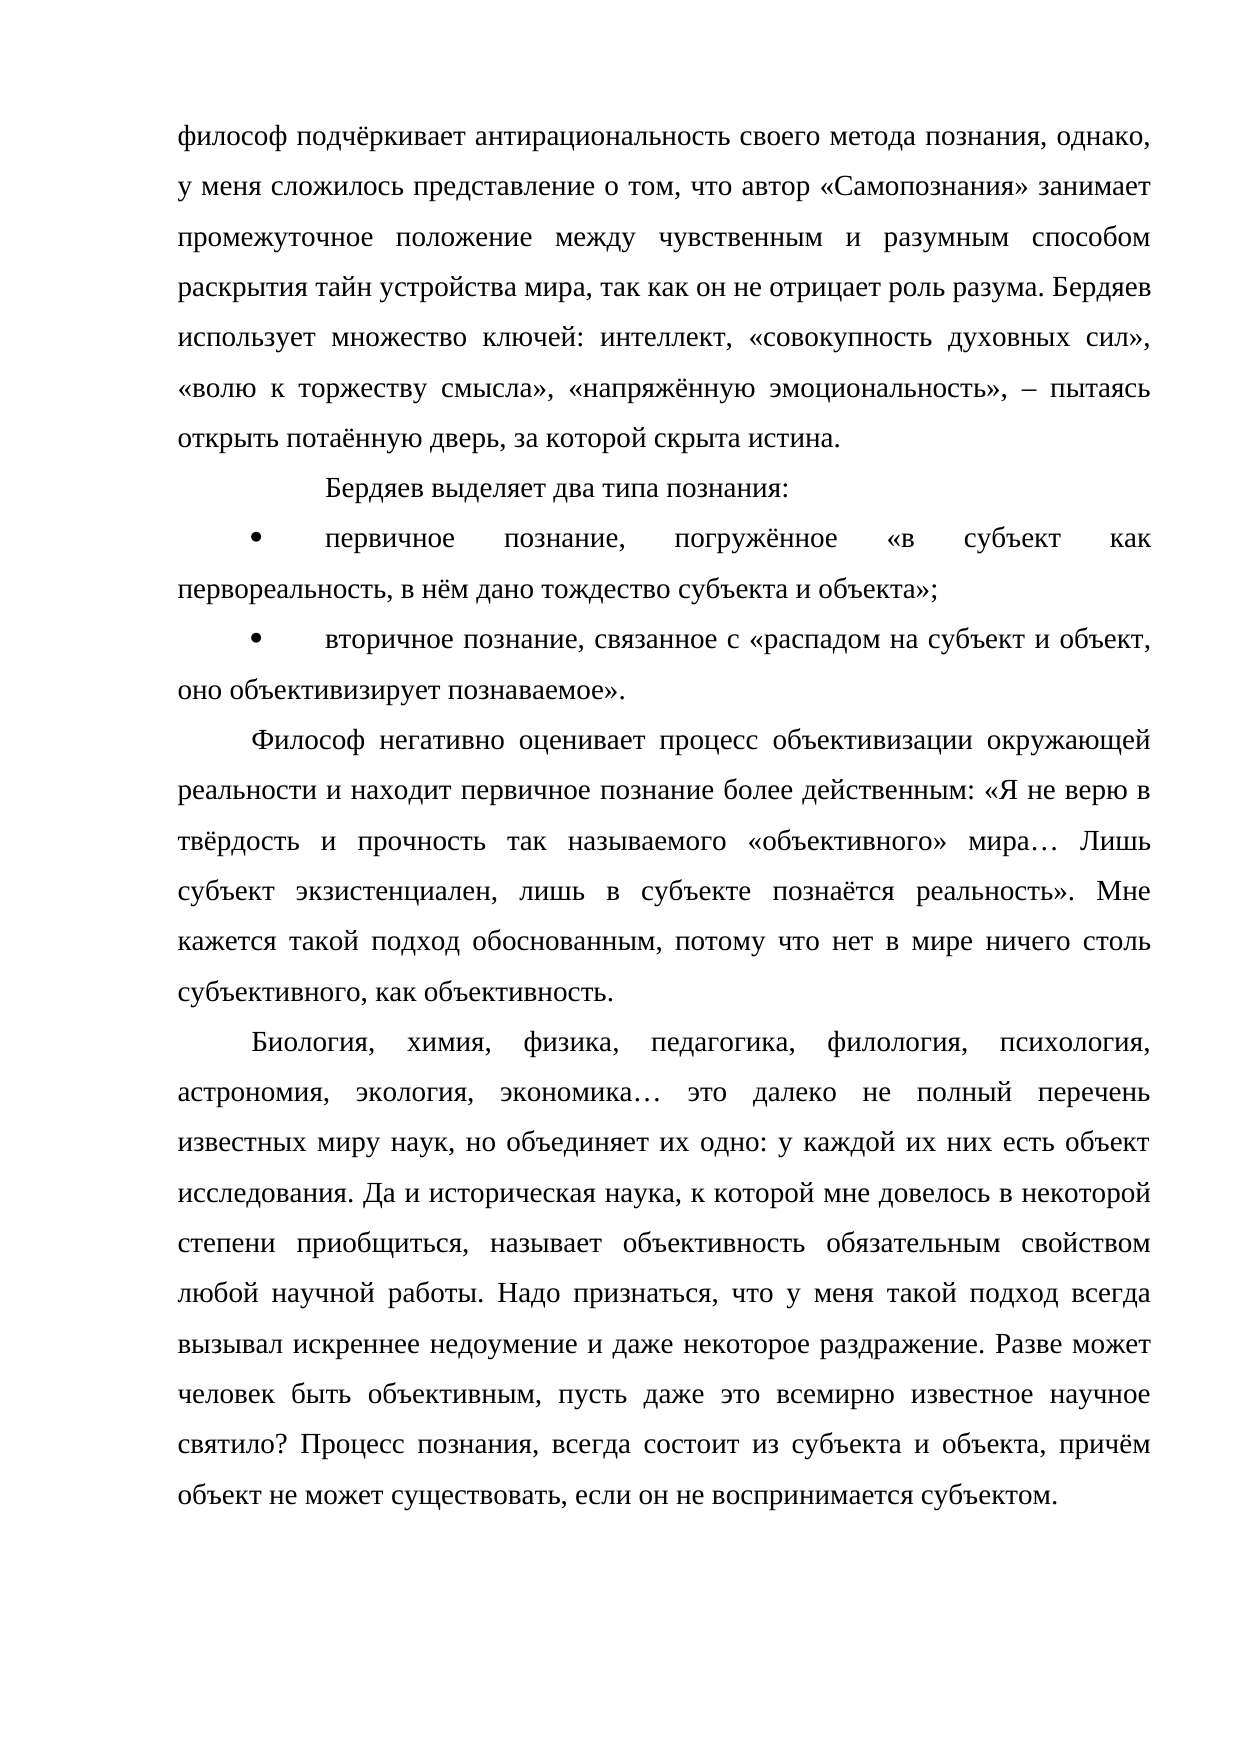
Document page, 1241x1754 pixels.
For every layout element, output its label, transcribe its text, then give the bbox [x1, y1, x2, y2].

list первичное познание, погружённое «в субъект как первореальность, в нём дано тождество субъекта и объекта»; [177, 521, 1152, 604]
text Философ негативно оценивает процесс объективизации окружающей реальности и находит первичное познание более действенным: «Я не верю в твёрдость и прочность так называемого «объективного» мира… Лишь субъект экзистенциален, лишь в субъекте познаётся реальность». Мне кажется такой подход обоснованным, потому что нет в мире ничего столь субъективного, как объективность. [177, 722, 1152, 1007]
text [177, 118, 1152, 453]
text Бердяев выделяет два типа познания: [177, 470, 1152, 504]
list вторичное познание, связанное с «распадом на субъект и объект, оно объективизирует познаваемое». [177, 621, 1152, 705]
text Биология, химия, физика, педагогика, филология, психология, астрономия, экология, экономика… это далеко не полный перечень известных миру наук, но объединяет их одно: у каждой их них есть объект исследования. Да и историческая наука, к которой мне довелось в некоторой степени приобщиться, называет объективность обязательным свойством любой научной работы. Надо признаться, что у меня такой подход всегда вызывал искреннее недоумение и даже некоторое раздражение. Разве может человек быть объективным, пусть даже это всемирно известное научное святило? Процесс познания, всегда состоит из субъекта и объекта, причём объект не может существовать, если он не воспринимается субъектом. [177, 1024, 1152, 1510]
